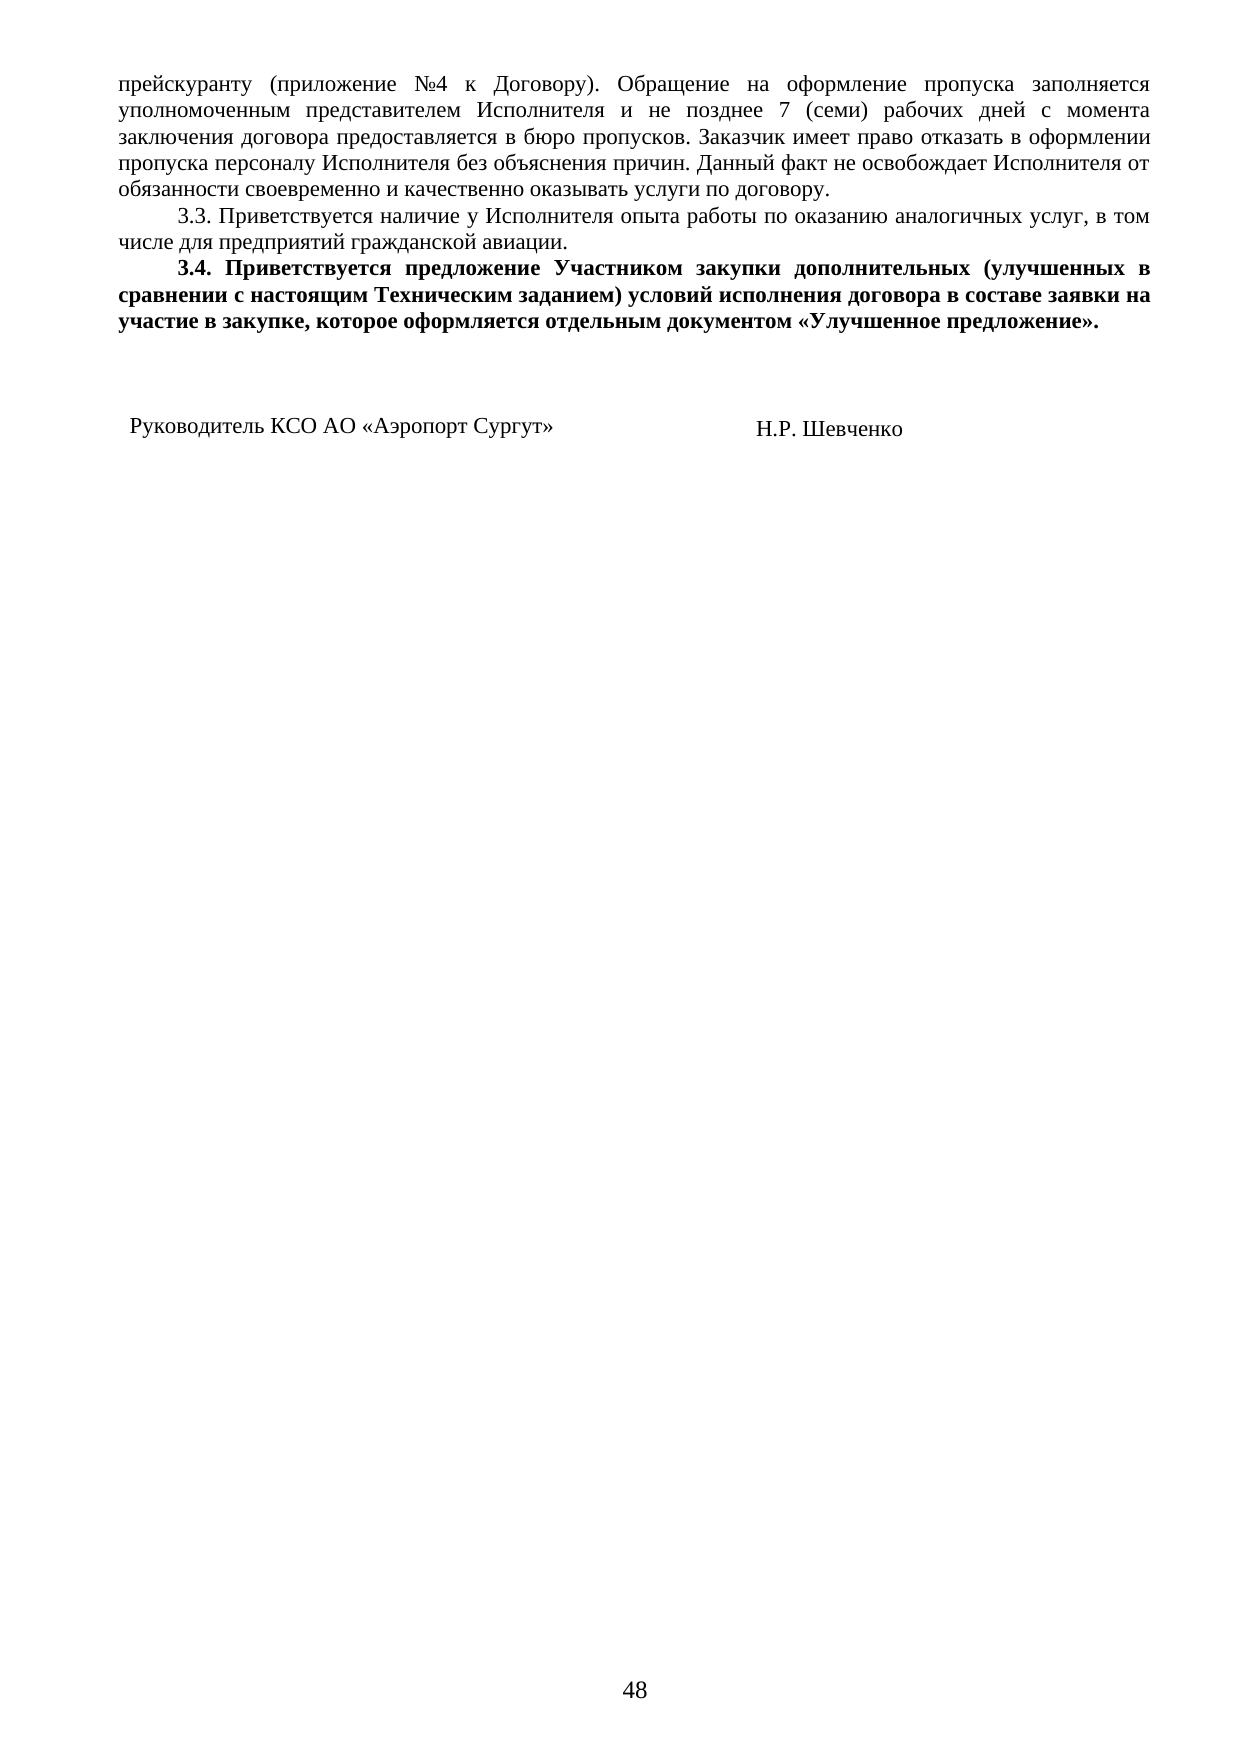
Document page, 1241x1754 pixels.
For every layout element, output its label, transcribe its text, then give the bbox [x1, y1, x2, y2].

text 3.4. Приветствуется предложение Участником закупки дополнительных (улучшенных в сравнении с настоящим Техническим заданием) условий исполнения договора в составе заявки на участие в закупке, которое оформляется отдельным документом «Улучшенное предложение». [118, 254, 1152, 333]
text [118, 70, 1152, 202]
text 3.3. Приветствуется наличие у Исполнителя опыта работы по оказанию аналогичных услуг, в том числе для предприятий гражданской авиации. [118, 202, 1152, 254]
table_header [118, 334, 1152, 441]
